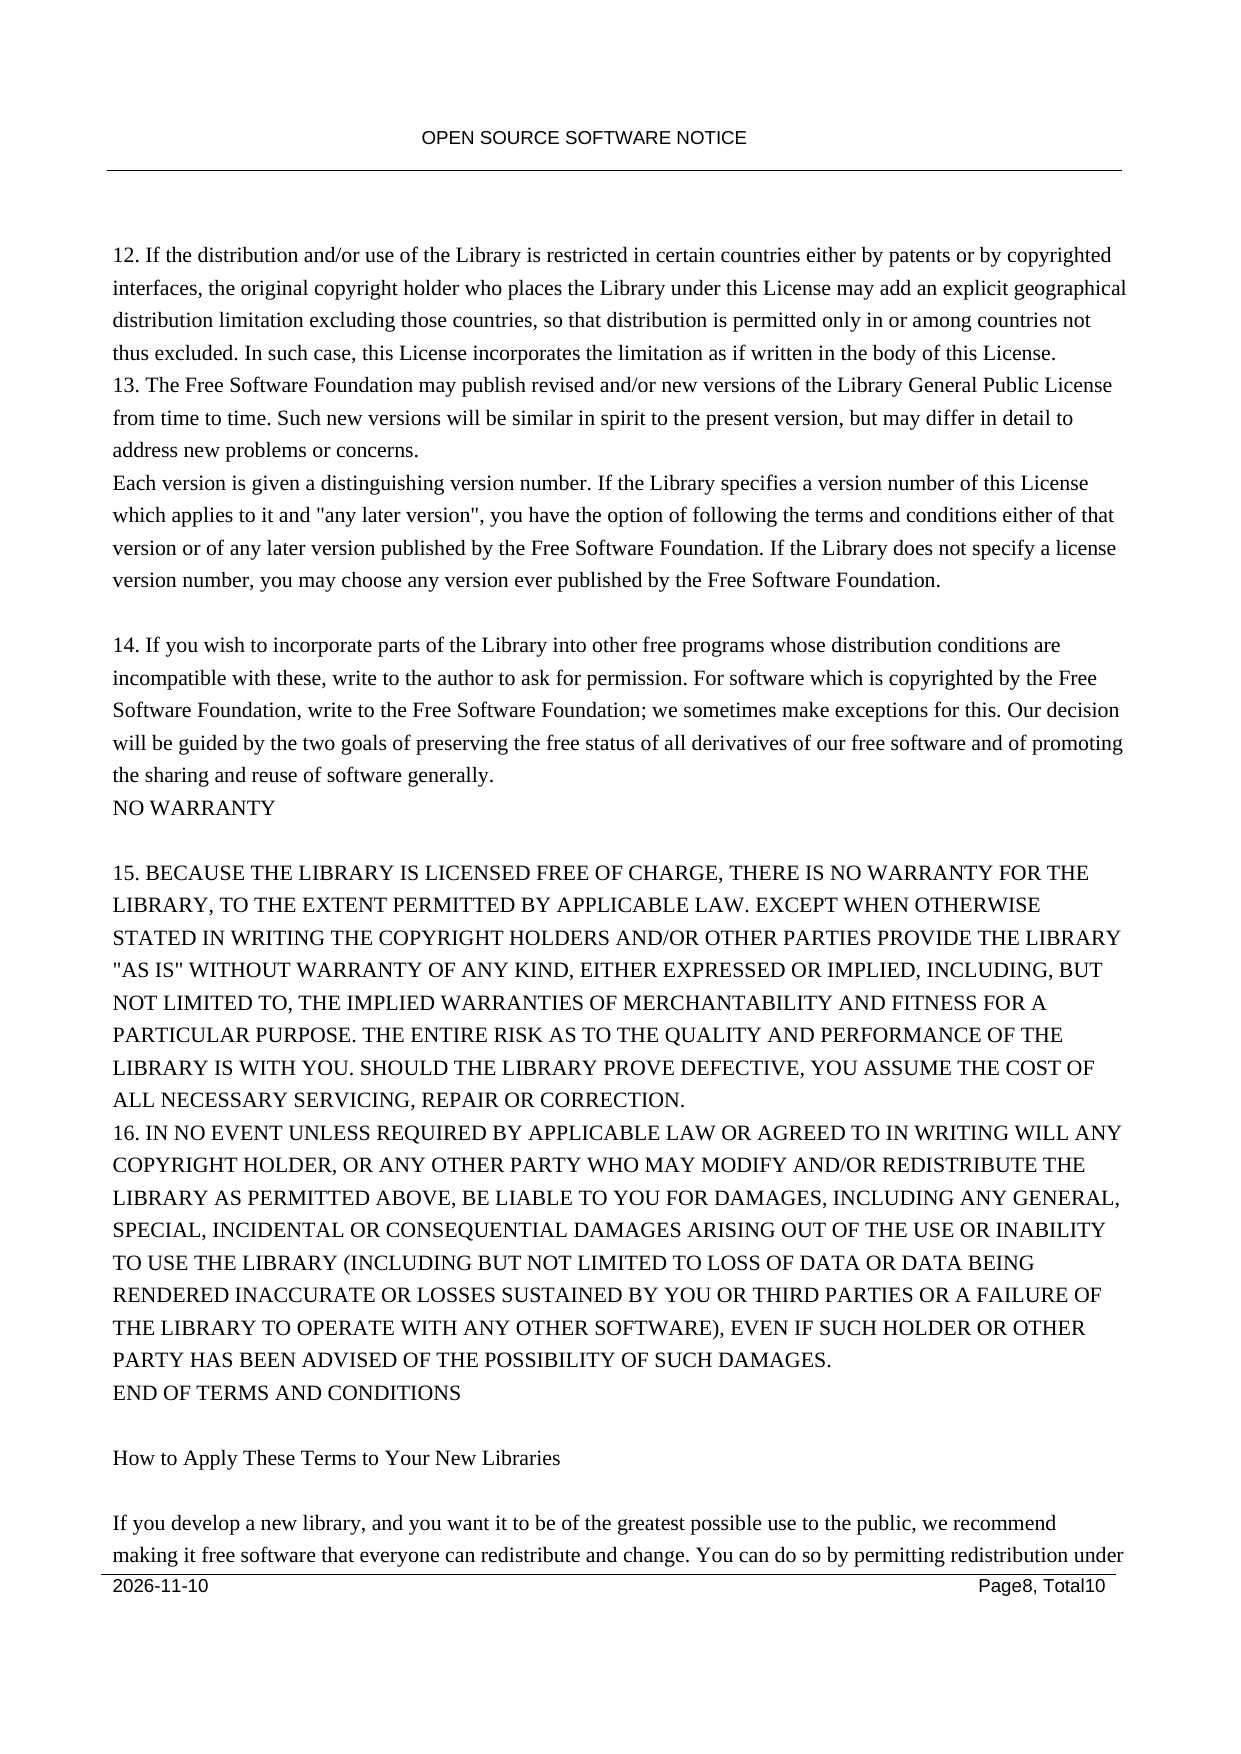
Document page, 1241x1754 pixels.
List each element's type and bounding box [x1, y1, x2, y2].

text [112, 206, 1128, 1571]
